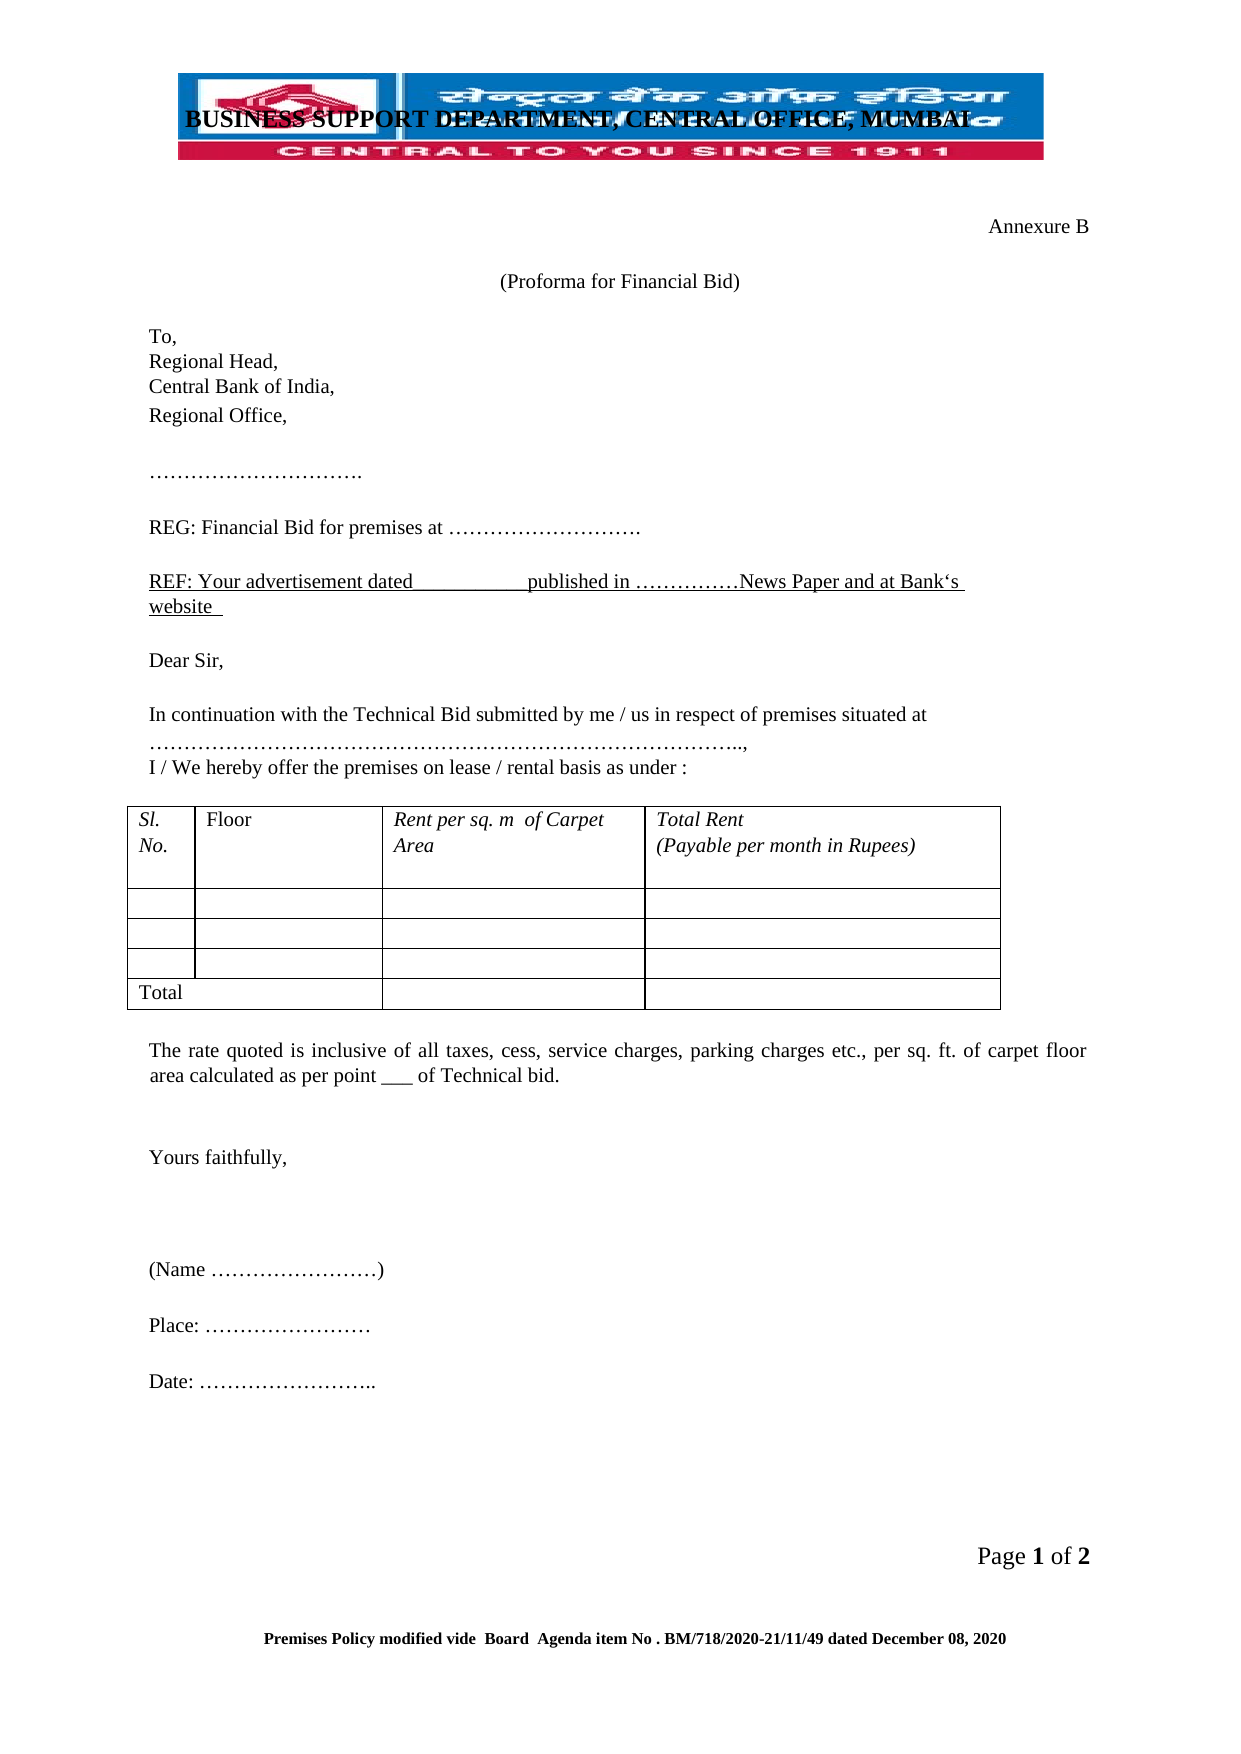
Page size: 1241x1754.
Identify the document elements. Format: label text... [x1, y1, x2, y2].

text REF: Your advertisement dated___________published in ……………News Paper and at Bank‘s [148, 569, 1089, 593]
text In continuation with the Technical Bid submitted by me / us in respect of premises situated at [148, 702, 1089, 726]
table_cell [128, 949, 194, 978]
picture [178, 73, 1044, 160]
table_cell [196, 919, 382, 948]
text Regional Head, [148, 349, 1089, 373]
text Regional Office, [148, 403, 443, 427]
text Place: …………………… [148, 1313, 1089, 1337]
text website [148, 594, 1089, 618]
table_header Rent per sq. m of Carpet Area [383, 807, 644, 888]
text The rate quoted is inclusive of all taxes, cess, service charges, parking charges etc., per sq. ft. of carpet floor area calculated as per point ___ of Technical bid. [148, 1038, 1089, 1087]
text (Proforma for Financial Bid) [135, 268, 1105, 293]
table_cell Total [128, 979, 382, 1008]
table_cell [383, 889, 644, 918]
table_cell [646, 919, 1000, 948]
text ………………………………………………………………………….., [148, 729, 1089, 754]
text Central Bank of India, [148, 374, 443, 398]
table_header Floor [196, 807, 382, 888]
table_header Total Rent (Payable per month in Rupees) [646, 807, 1000, 888]
text …………………………. [148, 459, 1089, 483]
table_cell [646, 889, 1000, 918]
text I / We hereby offer the premises on lease / rental basis as under : [148, 755, 1089, 779]
table_cell [196, 889, 382, 918]
text (Name ……………………) [148, 1257, 1089, 1281]
text Yours faithfully, [148, 1145, 1089, 1169]
text Date: …………………….. [148, 1369, 1089, 1393]
table_cell [646, 949, 1000, 978]
text REG: Financial Bid for premises at ………………………. [148, 515, 1089, 539]
table_cell [128, 919, 194, 948]
table_cell [383, 949, 644, 978]
table_cell [383, 919, 644, 948]
table_header Sl. No. [128, 807, 194, 888]
table_cell [128, 889, 194, 918]
text To, [148, 324, 1089, 348]
text Annexure B [77, 214, 1089, 238]
table_cell [383, 979, 644, 1008]
text Dear Sir, [148, 648, 1089, 672]
table_cell [646, 979, 1000, 1008]
table_cell [196, 949, 382, 978]
